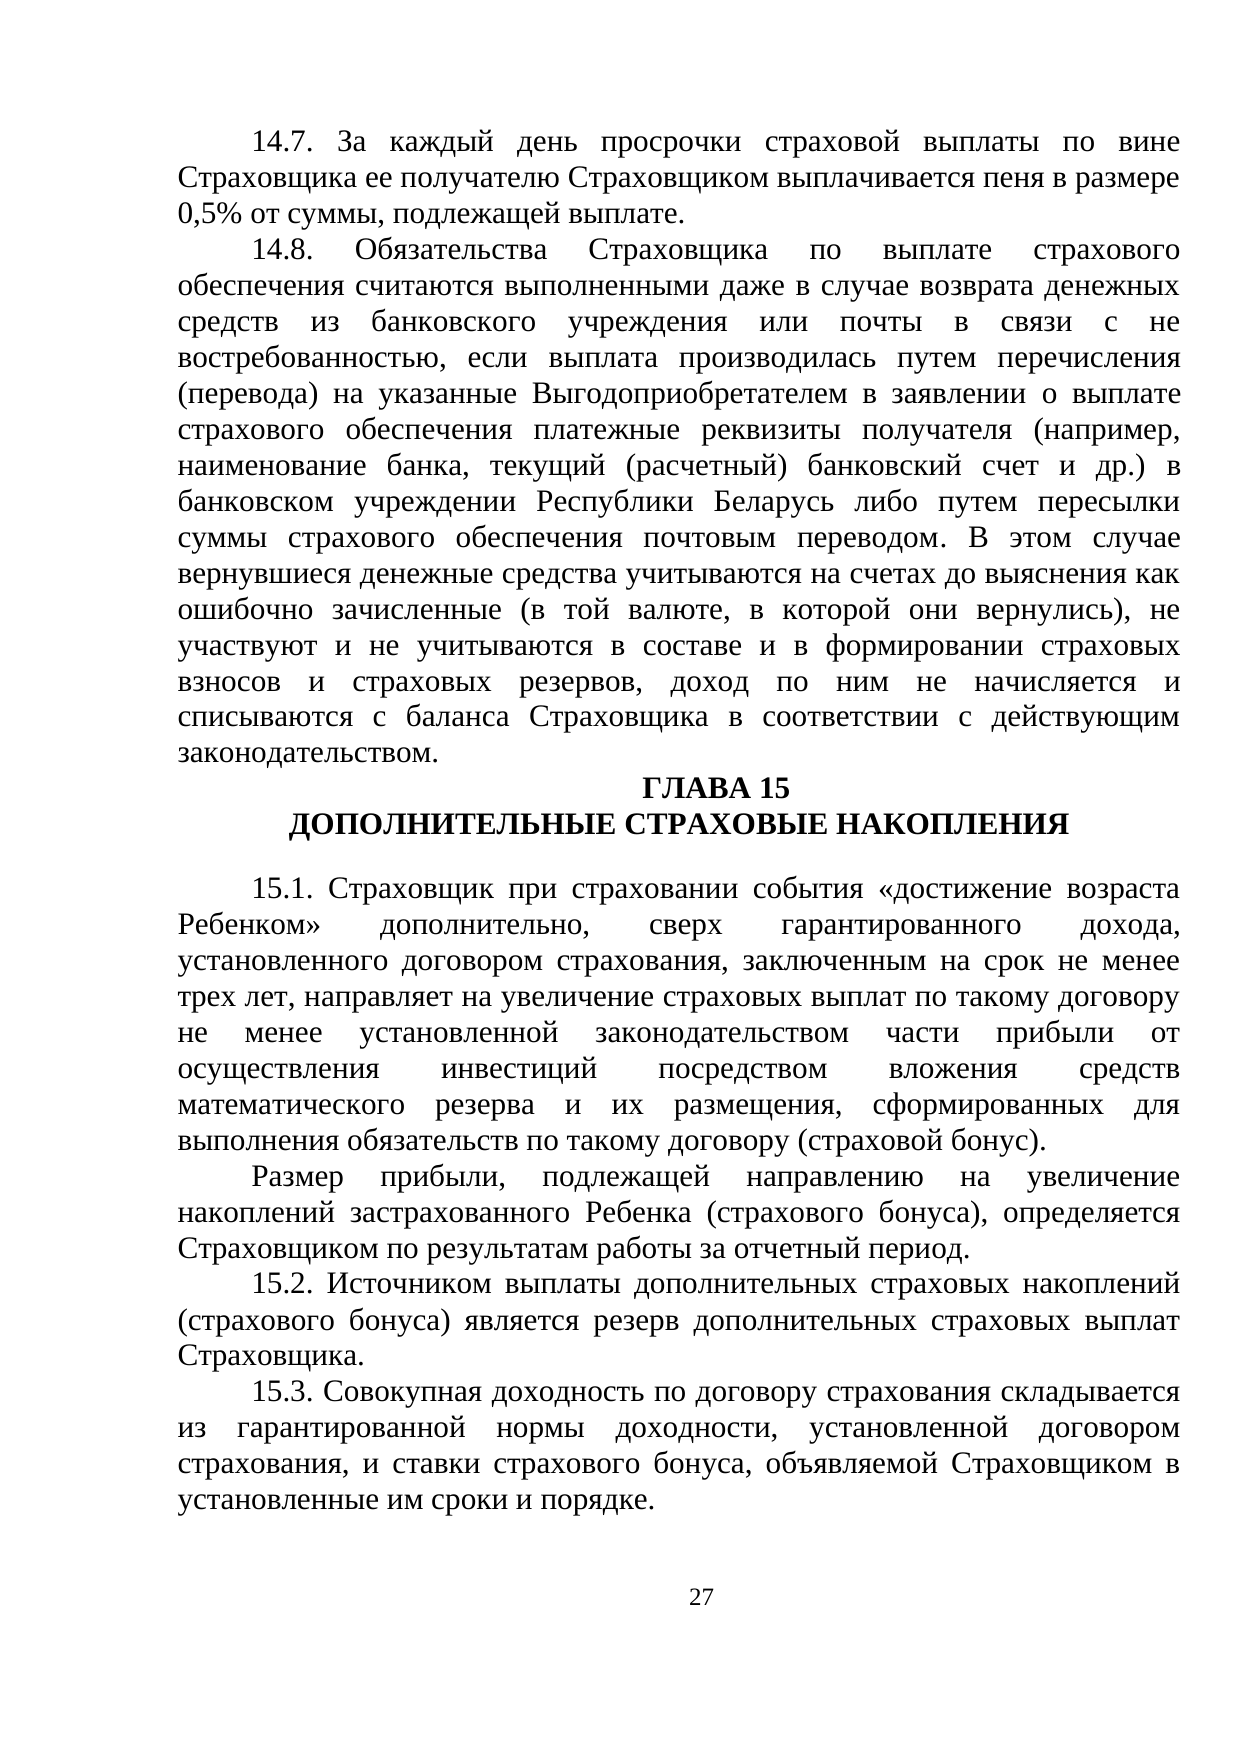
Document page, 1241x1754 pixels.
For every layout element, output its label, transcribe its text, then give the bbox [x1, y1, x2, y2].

text Размер прибыли, подлежащей направлению на увеличение накоплений застрахованного Ребенка (страхового бонуса), определяется Страховщиком по результатам работы за отчетный период. [177, 1157, 1181, 1265]
subtitle ГЛАВА 15 ДОПОЛНИТЕЛЬНЫЕ СТРАХОВЫЕ НАКОПЛЕНИЯ [177, 769, 1181, 841]
text 14.8. Обязательства Страховщика по выплате страхового обеспечения считаются выполненными даже в случае возврата денежных средств из банковского учреждения или почты в связи с не востребованностью, если выплата производилась путем перечисления (перевода) на указанные Выгодоприобретателем в заявлении о выплате страхового обеспечения платежные реквизиты получателя (например, наименование банка, текущий (расчетный) банковский счет и др.) в банковском учреждении Республики Беларусь либо путем пересылки суммы страхового обеспечения почтовым переводом. В этом случае вернувшиеся денежные средства учитываются на счетах до выяснения как ошибочно зачисленные (в той валюте, в которой они вернулись), не участвуют и не учитываются в составе и в формировании страховых взносов и страховых резервов, доход по ним не начисляется и списываются с баланса Страховщика в соответствии с действующим законодательством. [177, 231, 1181, 769]
text 15.1. Страховщик при страховании события «достижение возраста Ребенком» дополнительно, сверх гарантированного дохода, установленного договором страхования, заключенным на срок не менее трех лет, направляет на увеличение страховых выплат по такому договору не менее установленной законодательством части прибыли от осуществления инвестиций посредством вложения средств математического резерва и их размещения, сформированных для выполнения обязательств по такому договору (страховой бонус). [177, 869, 1181, 1157]
text 14.7. За каждый день просрочки страховой выплаты по вине Страховщика ее получателю Страховщиком выплачивается пеня в размере 0,5% от суммы, подлежащей выплате. [177, 123, 1181, 231]
text 15.2. Источником выплаты дополнительных страховых накоплений (страхового бонуса) является резерв дополнительных страховых выплат Страховщика. 15.3. Совокупная доходность по договору страхования складывается из гарантированной нормы доходности, установленной договором страхования, и ставки страхового бонуса, объявляемой Страховщиком в установленные им сроки и порядке. [177, 1265, 1181, 1516]
